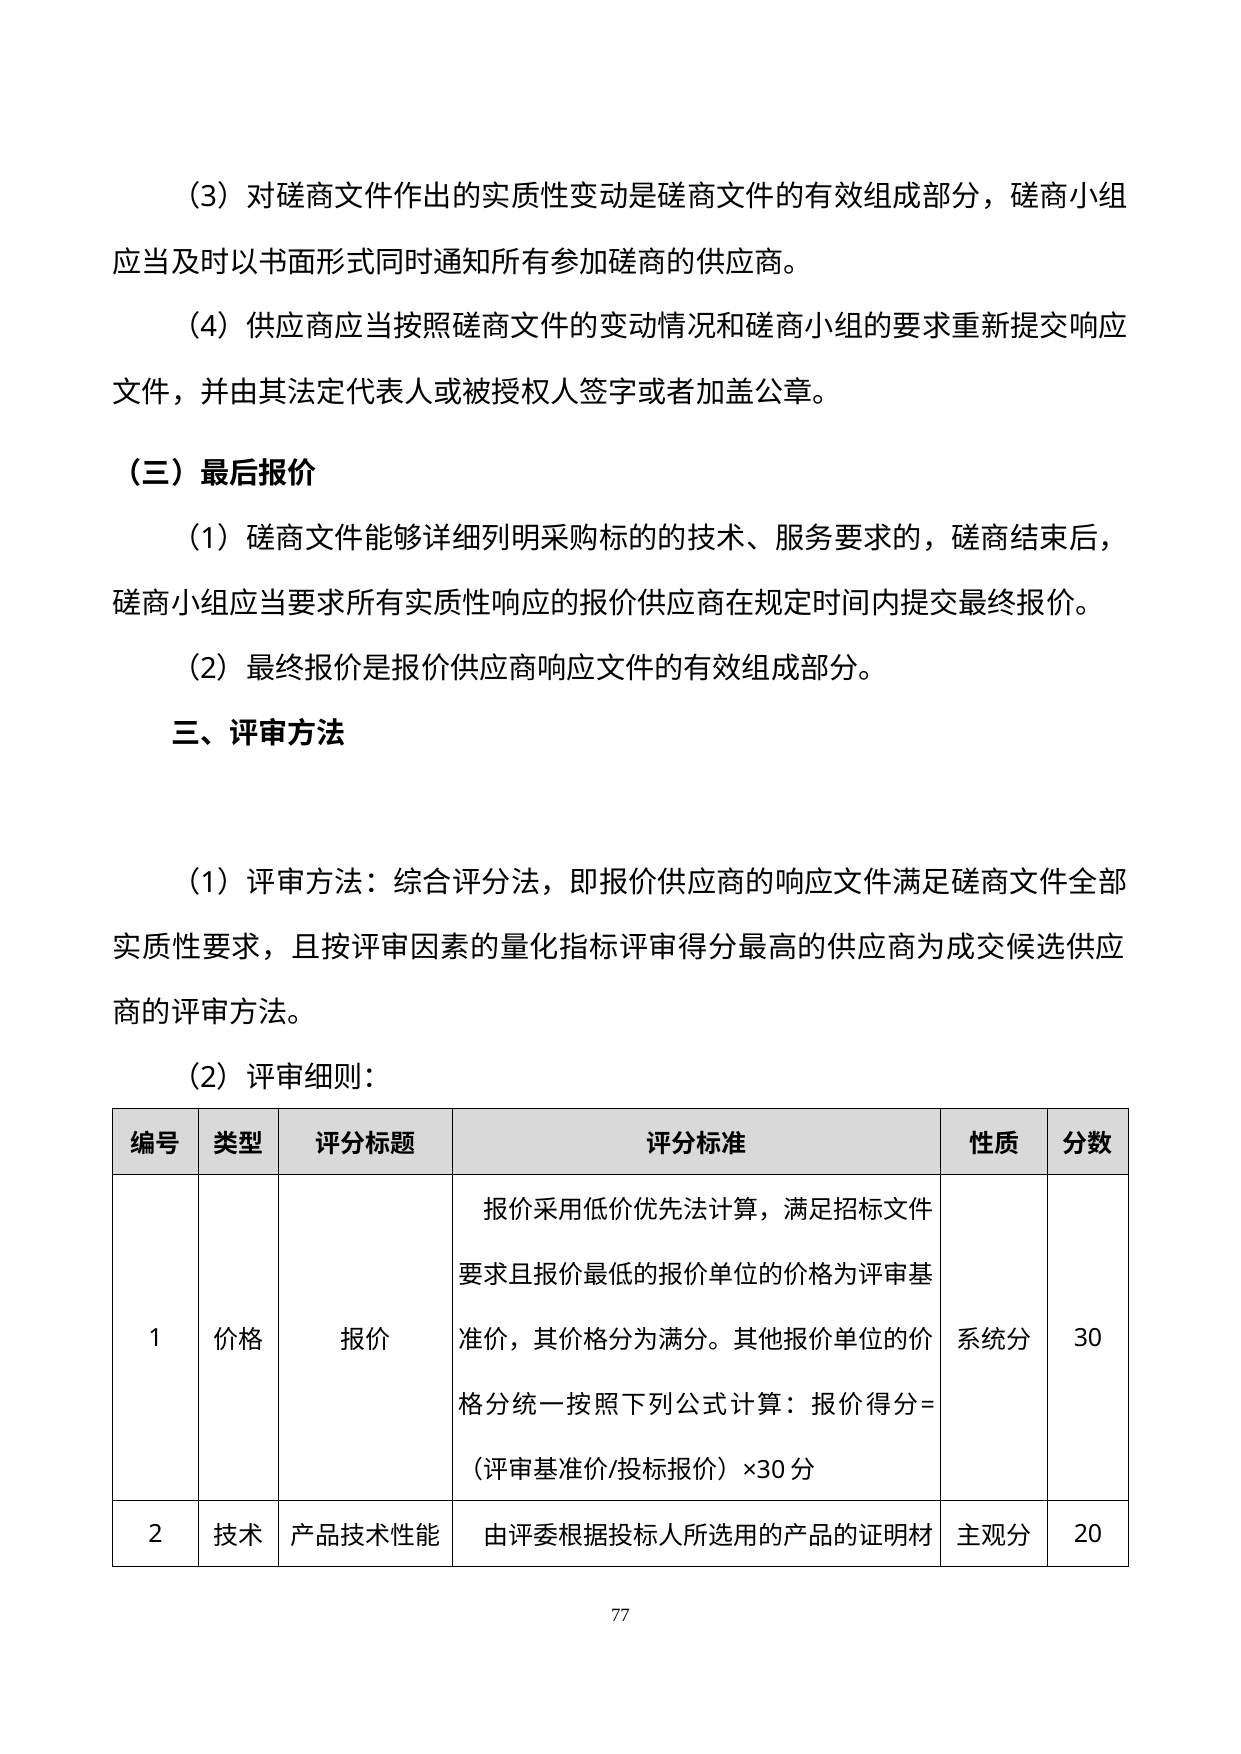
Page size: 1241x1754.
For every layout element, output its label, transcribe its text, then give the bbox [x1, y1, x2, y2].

text （2）评审细则： [112, 1043, 1128, 1108]
table_cell 价格 [199, 1175, 278, 1500]
text （1）磋商文件能够详细列明采购标的的技术、服务要求的，磋商结束后，磋商小组应当要求所有实质性响应的报价供应商在规定时间内提交最终报价。 [112, 503, 1128, 633]
table_header 编号 [113, 1109, 198, 1174]
table_header 分数 [1048, 1109, 1128, 1174]
table_cell 20 [1048, 1501, 1128, 1566]
text （3）对磋商文件作出的实质性变动是磋商文件的有效组成部分，磋商小组应当及时以书面形式同时通知所有参加磋商的供应商。 [112, 162, 1128, 292]
table_cell 30 [1048, 1175, 1128, 1500]
text （4）供应商应当按照磋商文件的变动情况和磋商小组的要求重新提交响应文件，并由其法定代表人或被授权人签字或者加盖公章。 [112, 292, 1128, 422]
table_cell 2 [113, 1501, 198, 1566]
table_cell 报价采用低价优先法计算，满足招标文件要求且报价最低的报价单位的价格为评审基准价，其价格分为满分。其他报价单位的价格分统一按照下列公式计算：报价得分=（评审基准价/投标报价）×30分 [453, 1175, 940, 1500]
table_cell 主观分 [941, 1501, 1047, 1566]
table_header 性质 [941, 1109, 1047, 1174]
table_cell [453, 1501, 940, 1566]
table_header 评分标准 [453, 1109, 940, 1174]
table_cell 1 [113, 1175, 198, 1500]
text （三）最后报价 [112, 438, 1128, 503]
table_cell 技术 [199, 1501, 278, 1566]
text 三、评审方法 [112, 698, 1128, 763]
text （2）最终报价是报价供应商响应文件的有效组成部分。 [112, 633, 1128, 698]
table_cell 系统分 [941, 1175, 1047, 1500]
text （1）评审方法：综合评分法，即报价供应商的响应文件满足磋商文件全部实质性要求，且按评审因素的量化指标评审得分最高的供应商为成交候选供应商的评审方法。 [112, 848, 1128, 1043]
table_cell 报价 [279, 1175, 452, 1500]
table_cell 产品技术性能 [279, 1501, 452, 1566]
table_header 评分标题 [279, 1109, 452, 1174]
table_header 类型 [199, 1109, 278, 1174]
